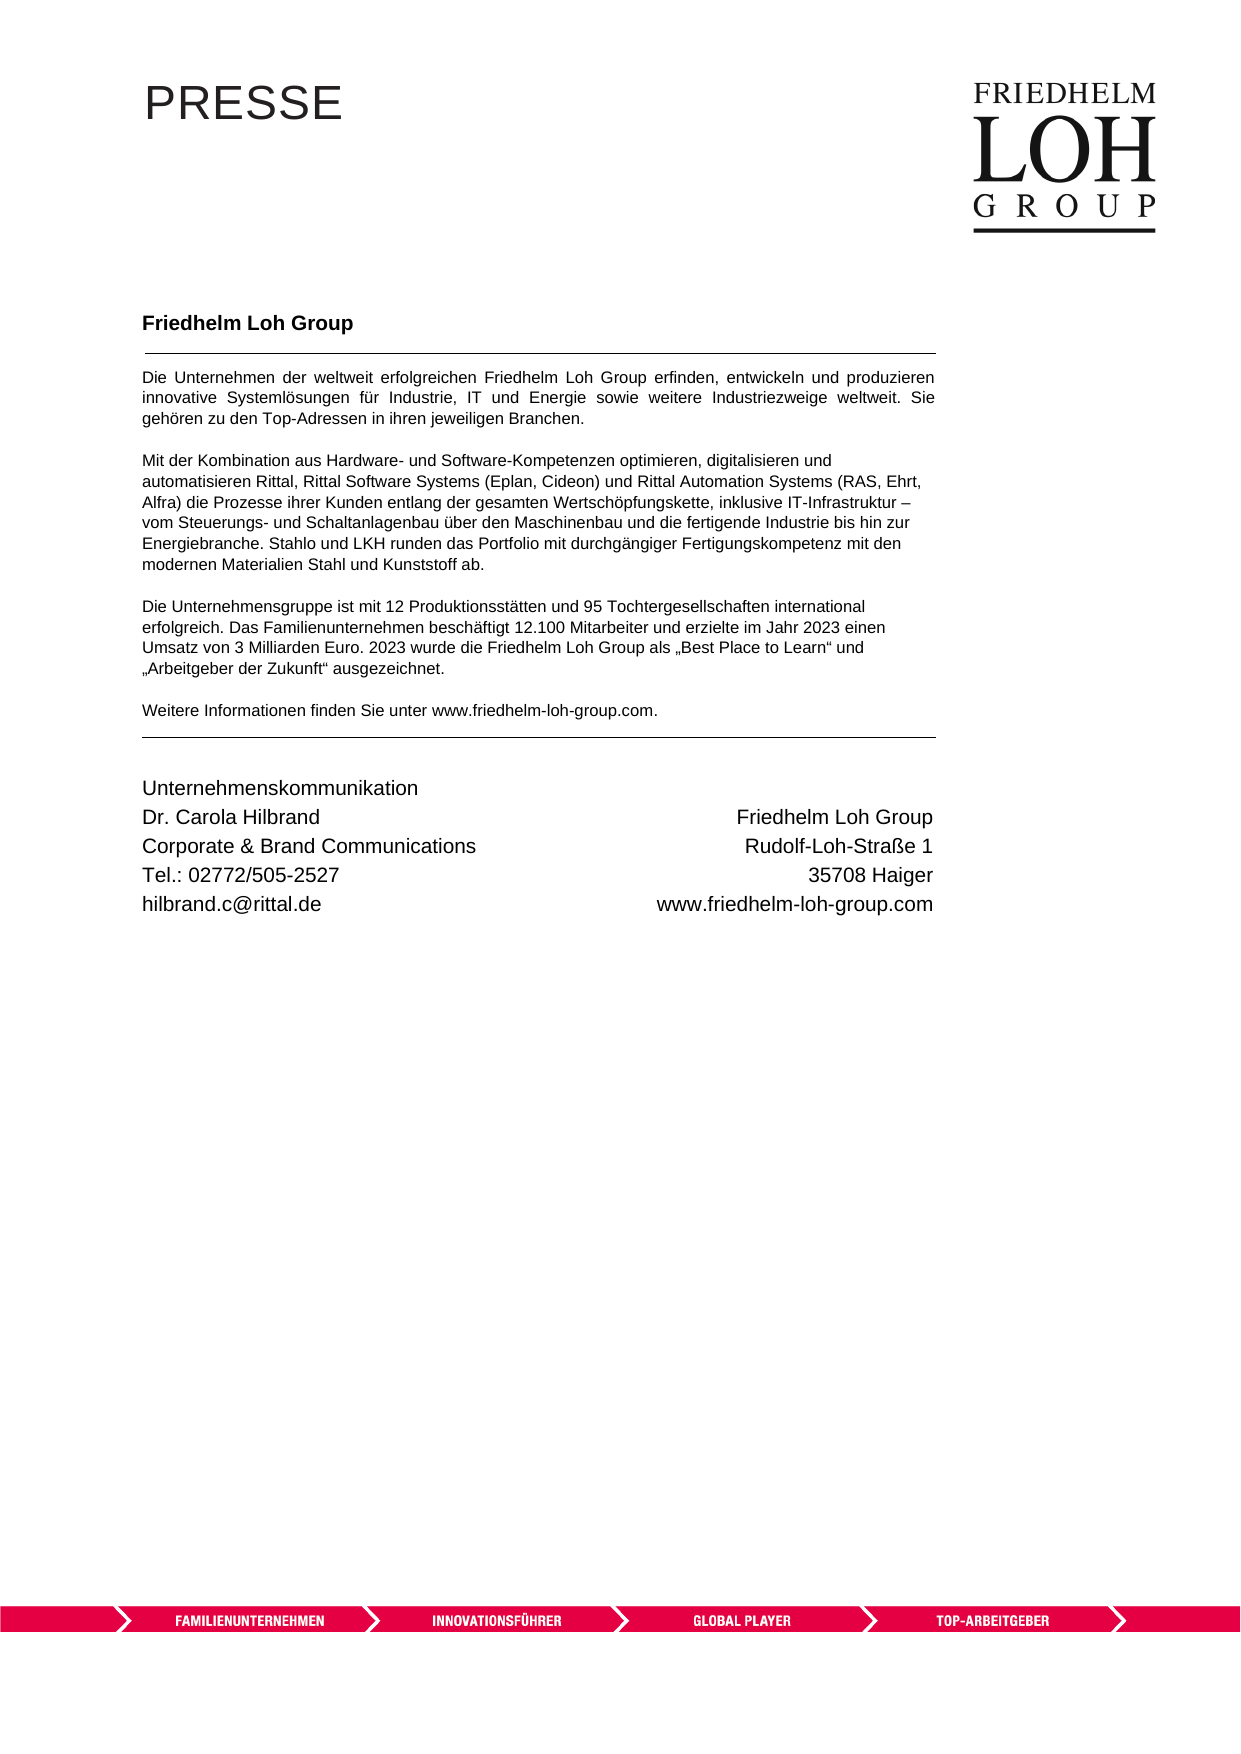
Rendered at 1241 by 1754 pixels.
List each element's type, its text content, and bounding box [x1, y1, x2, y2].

text Corporate & Brand Communications Rudolf-Loh-Straße 1 [142, 830, 936, 859]
text Unternehmenskommunikation [142, 772, 936, 801]
picture [0, 1606, 1241, 1632]
text Mit der Kombination aus Hardware- und Software-Kompetenzen optimieren, digitalisieren und automatisieren Rittal, Rittal Software Systems (Eplan, Cideon) und Rittal Automation Systems (RAS, Ehrt, Alfra) die Prozesse ihrer Kunden entlang der gesamten Wertschöpfungskette, inklusive IT-Infrastruktur – vom Steuerungs- und Schaltanlagenbau über den Maschinenbau und die fertigende Industrie bis hin zur Energiebranche. Stahlo und LKH runden das Portfolio mit durchgängiger Fertigungskompetenz mit den modernen Materialien Stahl und Kunststoff ab. [142, 450, 936, 575]
text hilbrand.c@rittal.de www.friedhelm-loh-group.com [142, 888, 936, 917]
text Dr. Carola Hilbrand Friedhelm Loh Group [142, 801, 936, 830]
text Die Unternehmensgruppe ist mit 12 Produktionsstätten und 95 Tochtergesellschaften international erfolgreich. Das Familienunternehmen beschäftigt 12.100 Mitarbeiter und erzielte im Jahr 2023 einen Umsatz von 3 Milliarden Euro. 2023 wurde die Friedhelm Loh Group als „Best Place to Learn“ und „Arbeitgeber der Zukunft“ ausgezeichnet. [142, 596, 936, 679]
text Friedhelm Loh Group [142, 307, 936, 336]
text Tel.: 02772/505-2527 35708 Haiger [142, 859, 936, 888]
text Weitere Informationen finden Sie unter www.friedhelm-loh-group.com. [142, 700, 936, 721]
text Die Unternehmen der weltweit erfolgreichen Friedhelm Loh Group erfinden, entwickeln und produzieren innovative Systemlösungen für Industrie, IT und Energie sowie weitere Industriezweige weltweit. Sie gehören zu den Top-Adressen in ihren jeweiligen Branchen. [142, 366, 936, 429]
picture [973, 82, 1156, 233]
